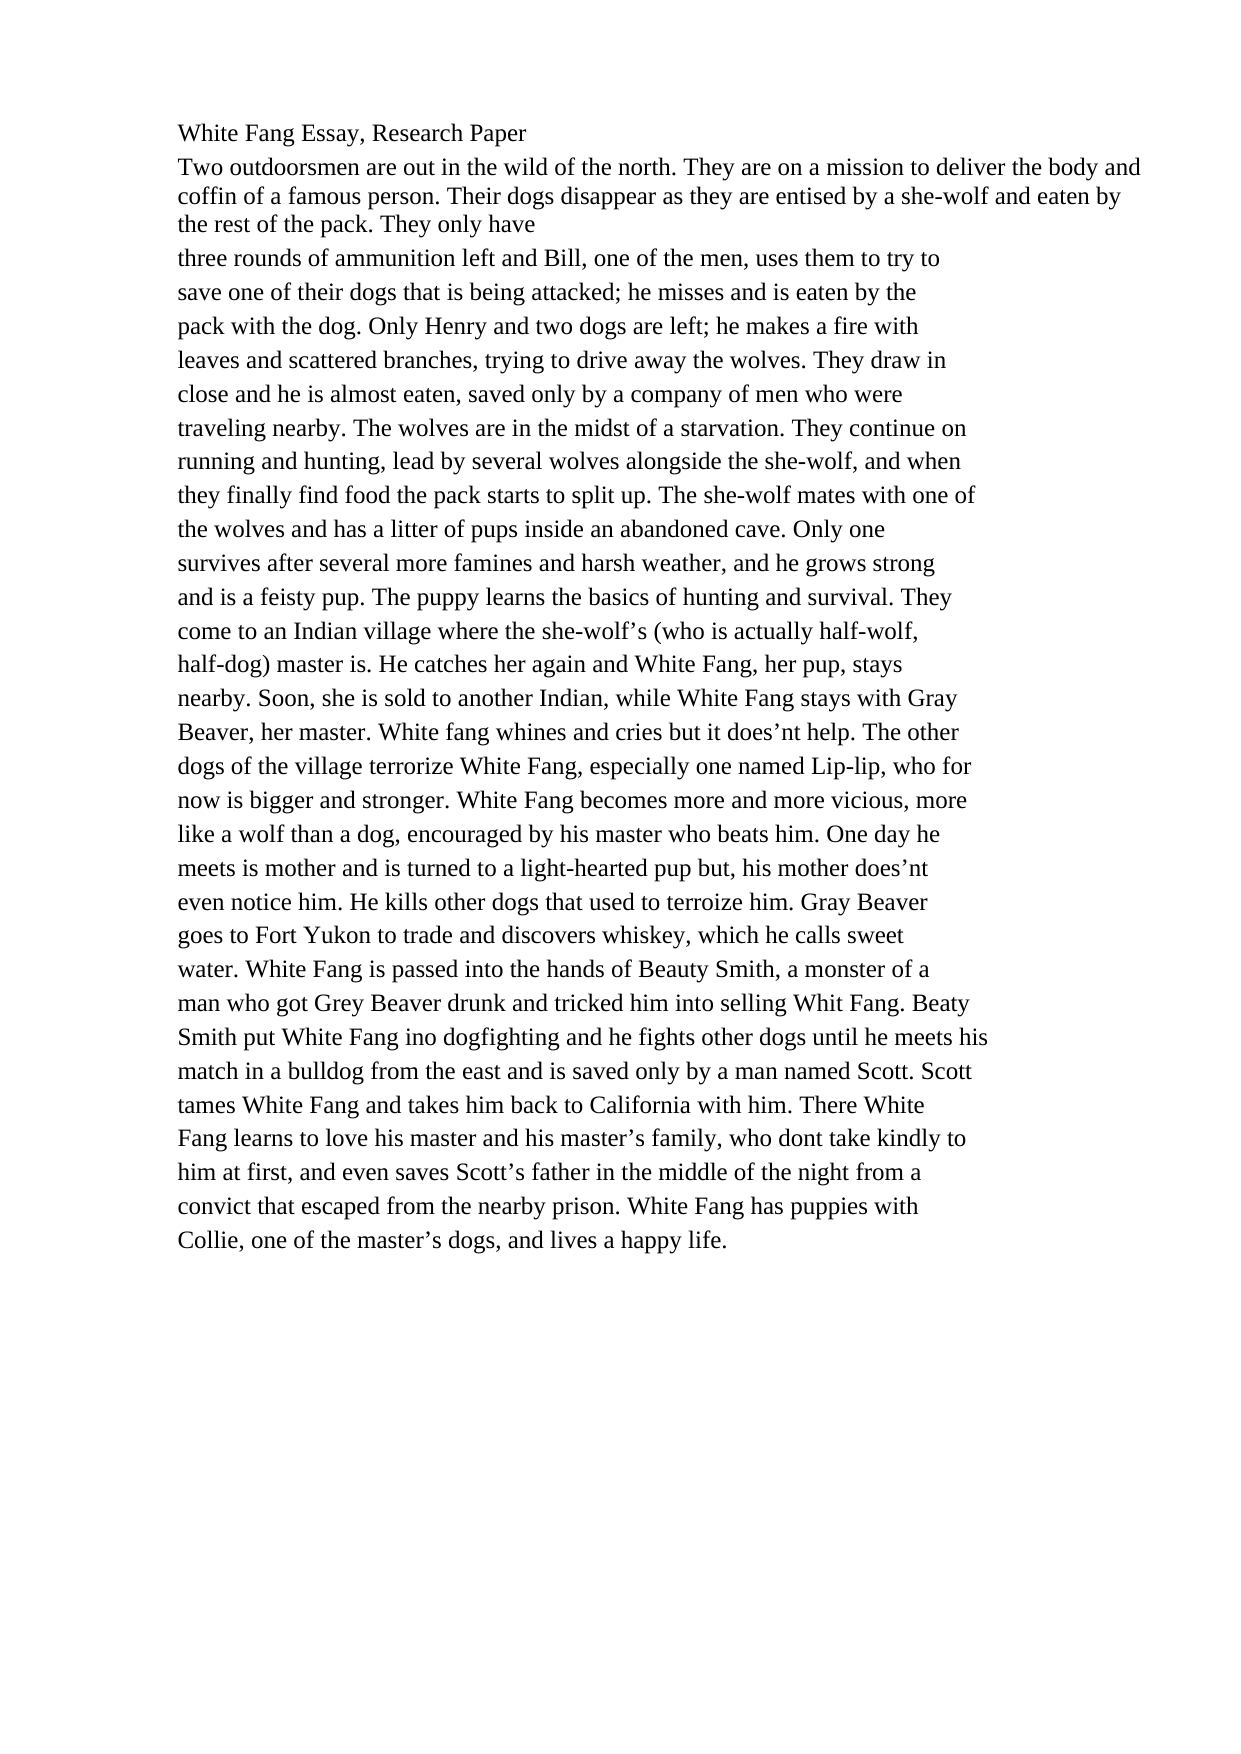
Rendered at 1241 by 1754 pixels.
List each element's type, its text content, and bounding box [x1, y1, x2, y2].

text pack with the dog. Only Henry and two dogs are left; he makes a fire with [177, 311, 1152, 340]
text leaves and scattered branches, trying to drive away the wolves. They draw in [177, 345, 1152, 374]
text Collie, one of the master’s dogs, and lives a happy life. [177, 1225, 1152, 1254]
text Smith put White Fang ino dogfighting and he fights other dogs until he meets his [177, 1022, 1152, 1051]
text they finally find food the pack starts to split up. The she-wolf mates with one of [177, 480, 1152, 509]
text like a wolf than a dog, encouraged by his master who beats him. One day he [177, 819, 1152, 848]
text Fang learns to love his master and his master’s family, who dont take kindly to [177, 1123, 1152, 1152]
text half-dog) master is. He catches her again and White Fang, her pup, stays [177, 649, 1152, 678]
text man who got Grey Beaver drunk and tricked him into selling Whit Fang. Beaty [177, 988, 1152, 1017]
text survives after several more famines and harsh weather, and he grows strong [177, 548, 1152, 577]
text him at first, and even saves Scott’s father in the middle of the night from a [177, 1157, 1152, 1186]
text Beaver, her master. White fang whines and cries but it does’nt help. The other [177, 717, 1152, 746]
text come to an Indian village where the she-wolf’s (who is actually half-wolf, [177, 616, 1152, 644]
text traveling nearby. The wolves are in the midst of a starvation. They continue on [177, 413, 1152, 441]
text dogs of the village terrorize White Fang, especially one named Lip-lip, who for [177, 751, 1152, 780]
text the wolves and has a litter of pups inside an abandoned cave. Only one [177, 514, 1152, 543]
text save one of their dogs that is being attacked; he misses and is eaten by the [177, 277, 1152, 306]
text and is a feisty pup. The puppy learns the basics of hunting and survival. They [177, 582, 1152, 611]
text running and hunting, lead by several wolves alongside the she-wolf, and when [177, 446, 1152, 475]
text close and he is almost eaten, saved only by a company of men who were [177, 379, 1152, 407]
text match in a bulldog from the east and is saved only by a man named Scott. Scott [177, 1056, 1152, 1084]
text three rounds of ammunition left and Bill, one of the men, uses them to try to [177, 243, 1152, 272]
text White Fang Essay, Research Paper [177, 118, 1152, 147]
text meets is mother and is turned to a light-hearted pup but, his mother does’nt [177, 853, 1152, 881]
text goes to Fort Yukon to trade and discovers whiskey, which he calls sweet [177, 920, 1152, 949]
text water. White Fang is passed into the hands of Beauty Smith, a monster of a [177, 954, 1152, 983]
text convict that escaped from the nearby prison. White Fang has puppies with [177, 1191, 1152, 1220]
text nearby. Soon, she is sold to another Indian, while White Fang stays with Gray [177, 683, 1152, 712]
text Two outdoorsmen are out in the wild of the north. They are on a mission to deliver the body and coffin of a famous person. Their dogs disappear as they are entised by a she-wolf and eaten by the rest of the pack. They only have [177, 152, 1152, 238]
text now is bigger and stronger. White Fang becomes more and more vicious, more [177, 785, 1152, 814]
text even notice him. He kills other dogs that used to terroize him. Gray Beaver [177, 887, 1152, 915]
text tames White Fang and takes him back to California with him. There White [177, 1090, 1152, 1118]
